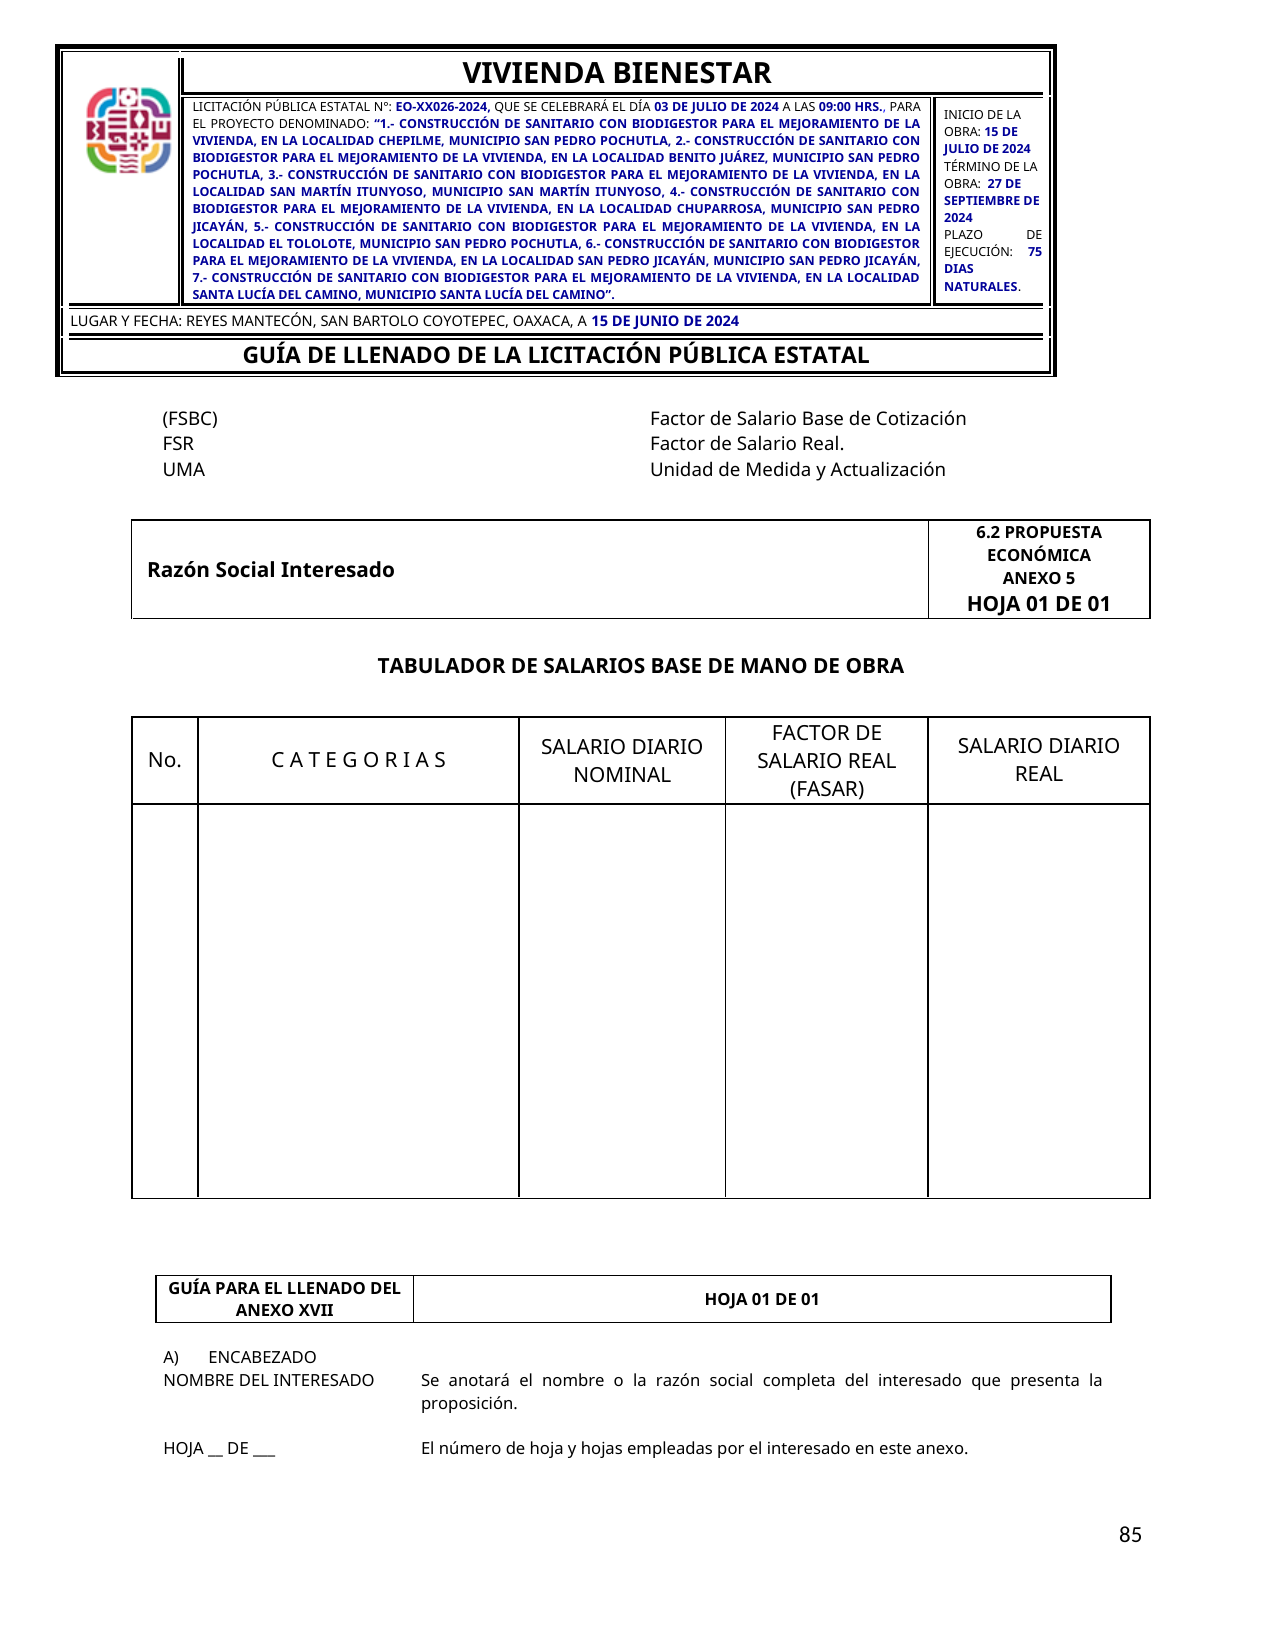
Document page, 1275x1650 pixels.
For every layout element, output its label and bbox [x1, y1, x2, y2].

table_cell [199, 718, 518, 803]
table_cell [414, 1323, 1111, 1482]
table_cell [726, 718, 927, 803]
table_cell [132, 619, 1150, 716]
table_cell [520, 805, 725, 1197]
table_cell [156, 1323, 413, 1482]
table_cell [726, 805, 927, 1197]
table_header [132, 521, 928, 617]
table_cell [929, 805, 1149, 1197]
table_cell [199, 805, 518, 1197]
picture [75, 79, 178, 179]
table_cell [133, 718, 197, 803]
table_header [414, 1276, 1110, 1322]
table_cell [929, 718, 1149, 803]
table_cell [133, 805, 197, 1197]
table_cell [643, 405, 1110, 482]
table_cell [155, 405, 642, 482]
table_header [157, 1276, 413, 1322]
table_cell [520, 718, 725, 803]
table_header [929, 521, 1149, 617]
